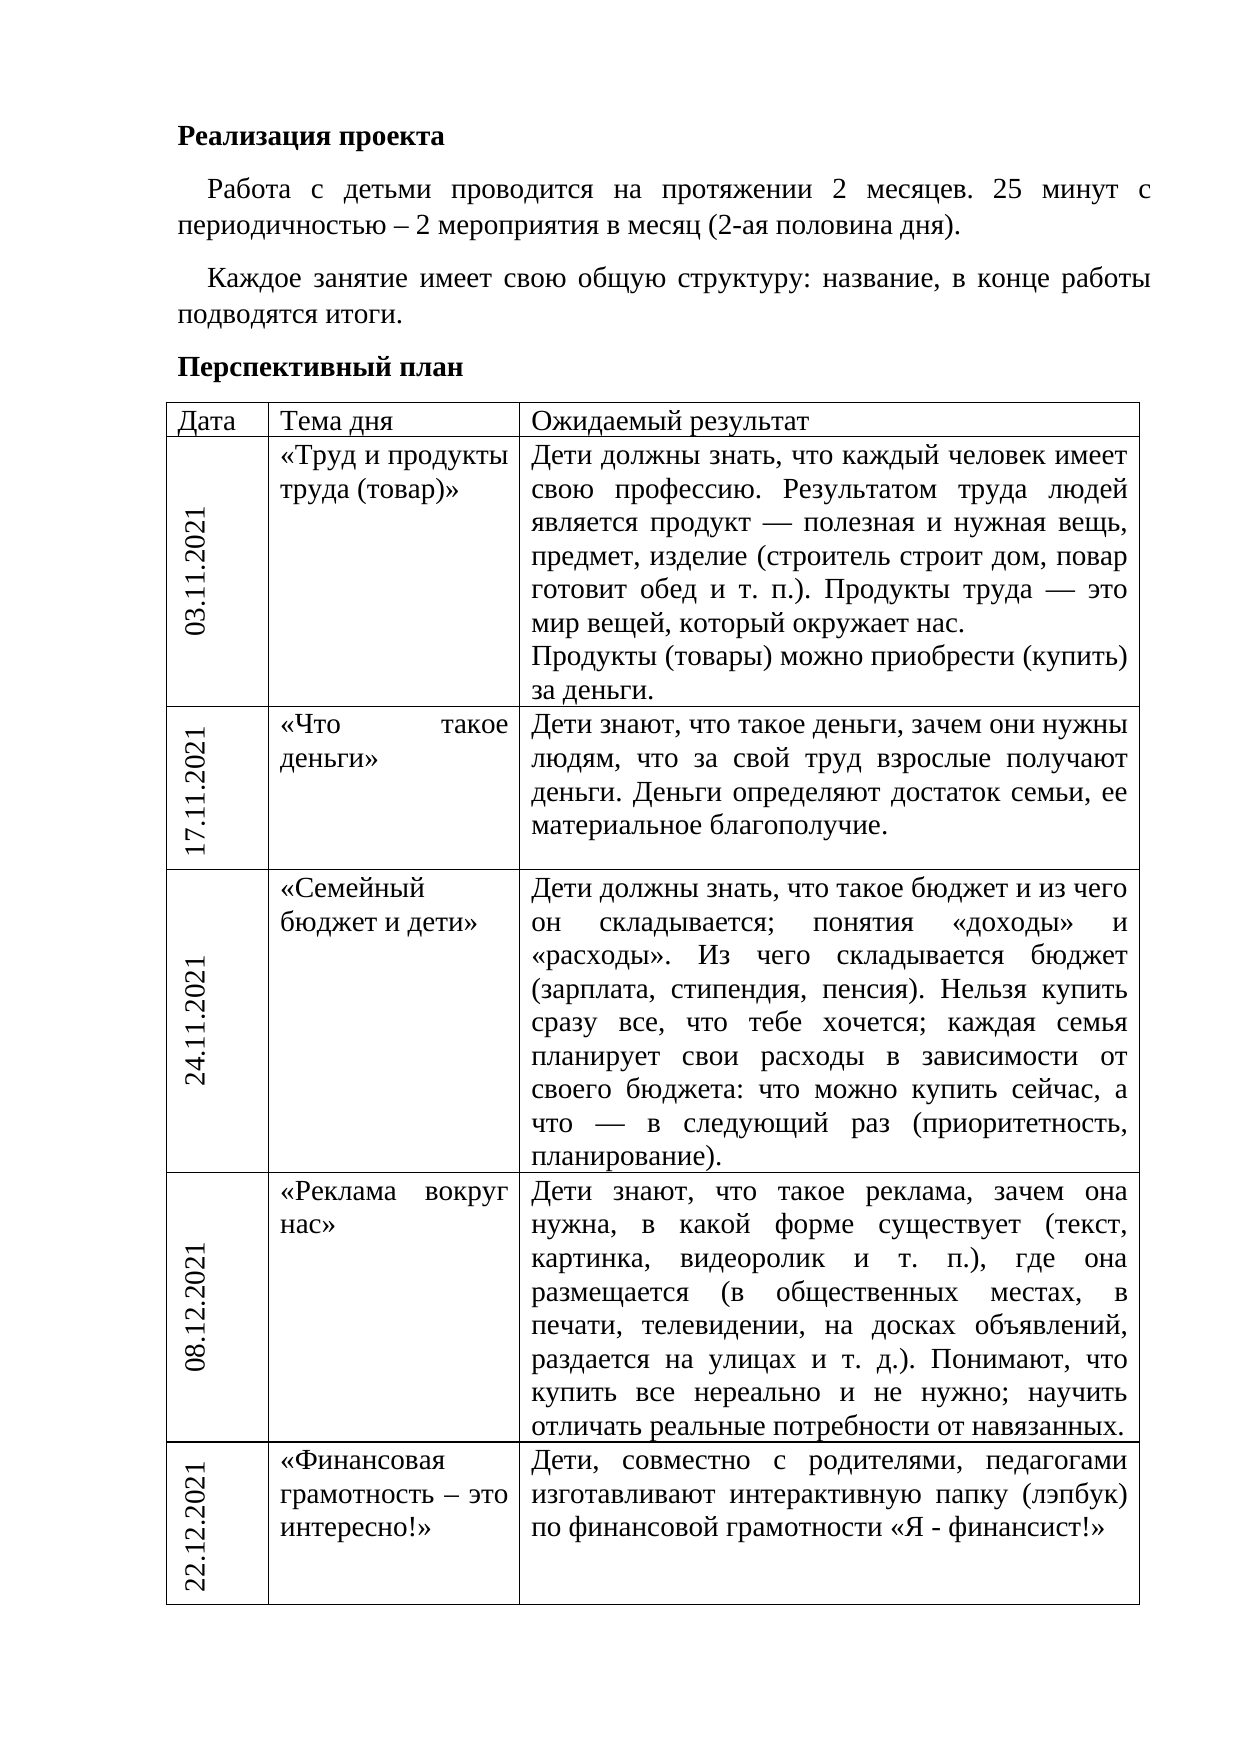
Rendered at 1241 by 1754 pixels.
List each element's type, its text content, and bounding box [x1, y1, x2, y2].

table_cell 22.12.2021 [167, 1443, 268, 1604]
table_cell «Что такое деньги» [269, 707, 519, 869]
table_cell 03.11.2021 [167, 437, 268, 706]
table_cell Дети знают, что такое реклама, зачем она нужна, в какой форме существует (текст, картинка, видеоролик и т. п.), где она размещается (в общественных местах, в печати, телевидении, на досках объявлений, раздается на улицах и т. д.). Понимают, что купить все нереально и не нужно; научить отличать реальные потребности от навязанных. [520, 1173, 1139, 1441]
table_cell Дети должны знать, что каждый человек имеет свою профессию. Результатом труда людей является продукт — полезная и нужная вещь, предмет, изделие (строитель строит дом, повар готовит обед и т. п.). Продукты труда — это мир вещей, который окружает нас. Продукты (товары) можно приобрести (купить) за деньги. [520, 437, 1139, 706]
table_cell 24.11.2021 [167, 870, 268, 1172]
table_cell Дети должны знать, что такое бюджет и из чего он складывается; понятия «доходы» и «расходы». Из чего складывается бюджет (зарплата, стипендия, пенсия). Нельзя купить сразу все, что тебе хочется; каждая семья планирует свои расходы в зависимости от своего бюджета: что можно купить сейчас, а что — в следующий раз (приоритетность, планирование). [520, 870, 1139, 1172]
table_cell 08.12.2021 [167, 1173, 268, 1441]
table_cell «Труд и продукты труда (товар)» [269, 437, 519, 706]
text Каждое занятие имеет свою общую структуру: название, в конце работы подводятся итоги. [177, 260, 1152, 329]
table_header Дата [167, 403, 268, 436]
text Перспективный план [177, 349, 1152, 382]
table_cell 17.11.2021 [167, 707, 268, 869]
table_cell «Реклама вокруг нас» [269, 1173, 519, 1441]
text Реализация проекта [177, 118, 1152, 152]
table_cell «Финансовая грамотность – это интересно!» [269, 1443, 519, 1604]
table_header Ожидаемый результат [520, 403, 1139, 436]
table_header Тема дня [269, 403, 519, 436]
table_cell Дети, совместно с родителями, педагогами изготавливают интерактивную папку (лэпбук) по финансовой грамотности «Я - финансист!» [520, 1443, 1139, 1604]
table_cell «Семейный бюджет и дети» [269, 870, 519, 1172]
table_cell Дети знают, что такое деньги, зачем они нужны людям, что за свой труд взрослые получают деньги. Деньги определяют достаток семьи, ее материальное благополучие. [520, 707, 1139, 869]
text Работа с детьми проводится на протяжении 2 месяцев. 25 минут с периодичностью – 2 мероприятия в месяц (2-ая половина дня). [177, 171, 1152, 241]
